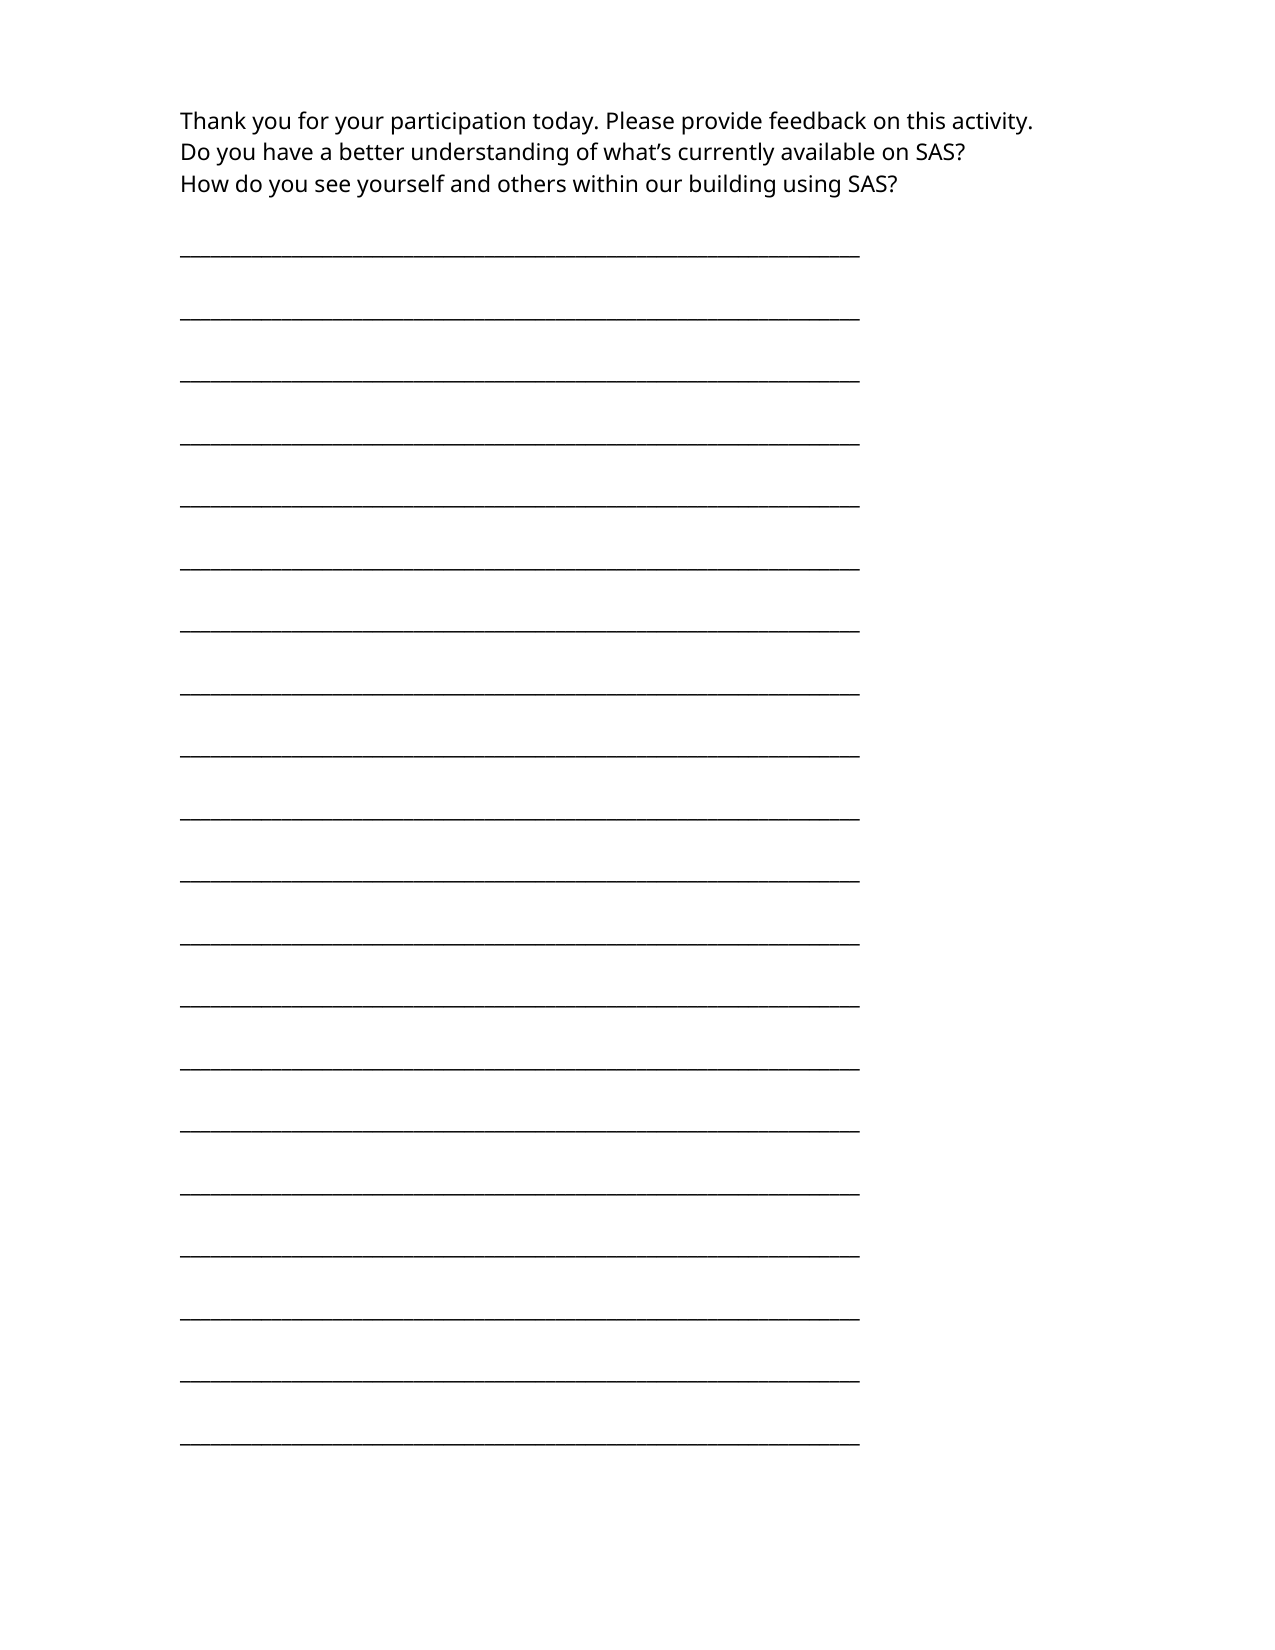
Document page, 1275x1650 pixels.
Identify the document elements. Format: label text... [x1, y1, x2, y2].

text ___________________________________________________________________ [105, 1292, 1170, 1324]
text ___________________________________________________________________ [105, 230, 1170, 261]
text Thank you for your participation today. Please provide feedback on this activity. [105, 105, 1170, 136]
text ___________________________________________________________________ [105, 730, 1170, 761]
text ___________________________________________________________________ [105, 417, 1170, 449]
text ___________________________________________________________________ [105, 1230, 1170, 1261]
text ___________________________________________________________________ [105, 605, 1170, 636]
text How do you see yourself and others within our building using SAS? [105, 167, 1170, 199]
text ___________________________________________________________________ [105, 1355, 1170, 1386]
text ___________________________________________________________________ [105, 1167, 1170, 1199]
text ___________________________________________________________________ [105, 792, 1170, 824]
text ___________________________________________________________________ [105, 292, 1170, 324]
text ___________________________________________________________________ [105, 667, 1170, 699]
text ___________________________________________________________________ [105, 542, 1170, 574]
text ___________________________________________________________________ [105, 855, 1170, 886]
text ___________________________________________________________________ [105, 355, 1170, 386]
text ___________________________________________________________________ [105, 1105, 1170, 1136]
text ___________________________________________________________________ [105, 1417, 1170, 1449]
text ___________________________________________________________________ [105, 917, 1170, 949]
text ___________________________________________________________________ [105, 980, 1170, 1011]
text Do you have a better understanding of what’s currently available on SAS? [105, 136, 1170, 167]
text ___________________________________________________________________ [105, 480, 1170, 511]
text ___________________________________________________________________ [105, 1042, 1170, 1074]
